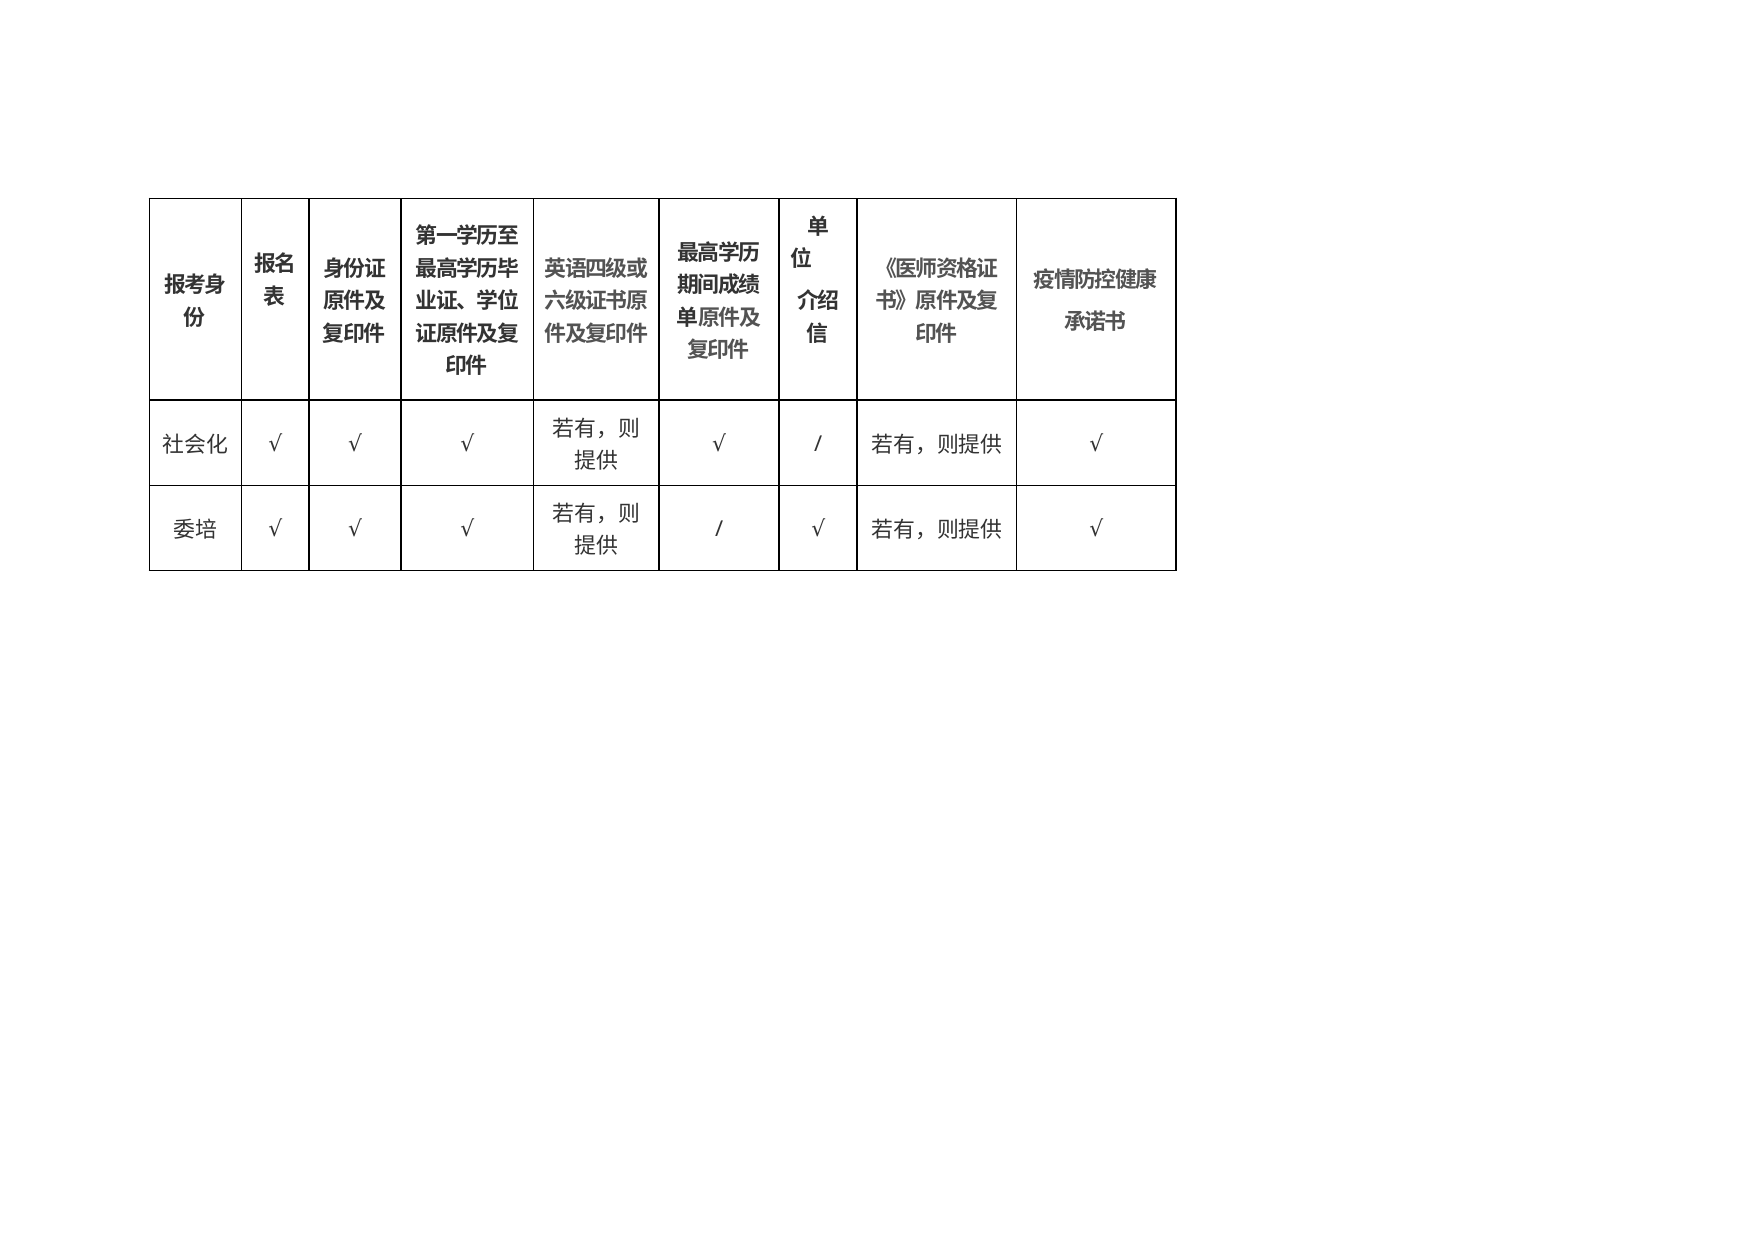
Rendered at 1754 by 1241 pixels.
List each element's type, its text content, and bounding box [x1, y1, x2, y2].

table_header 最高学历期间成绩单原件及复印件 [660, 199, 778, 399]
table_cell √ [660, 401, 778, 484]
table_cell √ [242, 401, 308, 484]
table_cell 若有，则提供 [534, 401, 658, 484]
table_cell √ [402, 401, 533, 484]
table_cell √ [1017, 401, 1175, 484]
table_header 第一学历至最高学历毕业证、学位证原件及复印件 [402, 199, 533, 399]
table_cell 委培 [150, 486, 241, 570]
table_header 英语四级或六级证书原件及复印件 [534, 199, 658, 399]
table_cell √ [1017, 486, 1175, 570]
table_cell 若有，则提供 [858, 486, 1016, 570]
table_cell 若有，则提供 [858, 401, 1016, 484]
table_header 报考身份 [150, 199, 241, 399]
table_cell 若有，则提供 [534, 486, 658, 570]
table_cell √ [402, 486, 533, 570]
table_cell / [780, 401, 856, 484]
table_header 报名表 [242, 199, 308, 399]
table_cell √ [310, 486, 400, 570]
table_cell √ [242, 486, 308, 570]
table_cell √ [780, 486, 856, 570]
table_cell 社会化 [150, 401, 241, 484]
table_header 身份证原件及复印件 [310, 199, 400, 399]
table_header 《医师资格证书》原件及复印件 [858, 199, 1016, 399]
table_cell / [660, 486, 778, 570]
table_header 单位 介绍信 [780, 199, 856, 399]
table_header 疫情防控健康 承诺书 [1017, 199, 1175, 399]
table_cell √ [310, 401, 400, 484]
